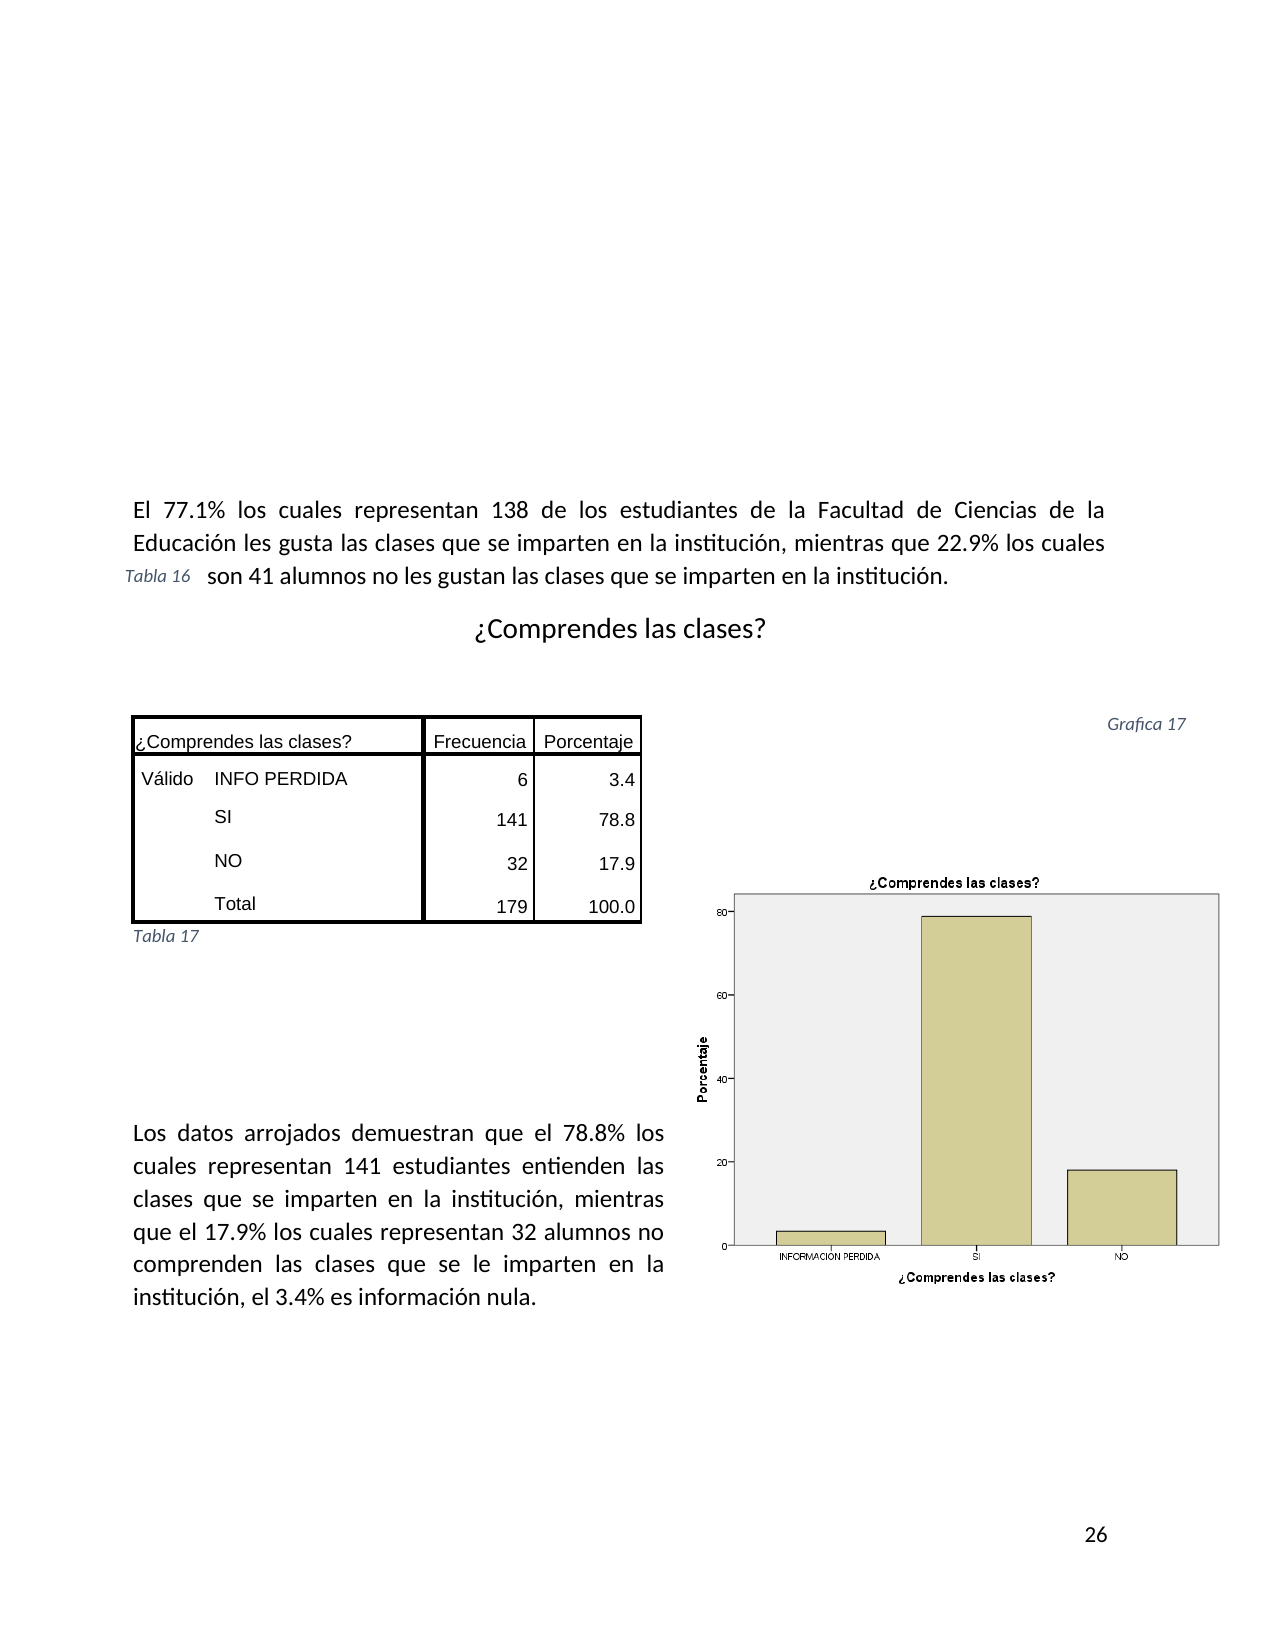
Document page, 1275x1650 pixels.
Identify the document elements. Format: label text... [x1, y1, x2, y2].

table_cell Válido [135, 756, 206, 920]
table_header Porcentaje [535, 719, 640, 752]
text Tabla 16 [124, 564, 192, 587]
table_cell 6 [426, 756, 533, 790]
table_cell 78.8 [535, 790, 640, 833]
table_header ¿Comprendes las clases? [135, 719, 421, 752]
table_cell 32 [426, 834, 533, 877]
table_header Frecuencia [426, 719, 533, 752]
text El 77.1% los cuales representan 138 de los estudiantes de la Facultad de Ciencias de la Educación les gusta las clases que se imparten en la institución, mientras que 22.9% los cuales son 41 alumnos no les gustan las clases que se imparten en la institución. [133, 495, 1107, 591]
table_cell SI [206, 790, 421, 833]
picture [683, 863, 1224, 1296]
table_cell 3.4 [535, 756, 640, 790]
table_cell 100.0 [535, 877, 640, 920]
table_cell Total [206, 877, 421, 920]
table_cell 17.9 [535, 834, 640, 877]
text ¿Comprendes las clases? [133, 610, 1107, 646]
table_cell 141 [426, 790, 533, 833]
table_cell INFO PERDIDA [206, 756, 421, 790]
text Tabla 17 [133, 924, 683, 947]
text Los datos arrojados demuestran que el 78.8% los cuales representan 141 estudiantes entienden las clases que se imparten en la institución, mientras que el 17.9% los cuales representan 32 alumnos no comprenden las clases que se le imparten en la institución, el 3.4% es información nula. [133, 1117, 1107, 1312]
table_cell 179 [426, 877, 533, 920]
table_cell NO [206, 834, 421, 877]
